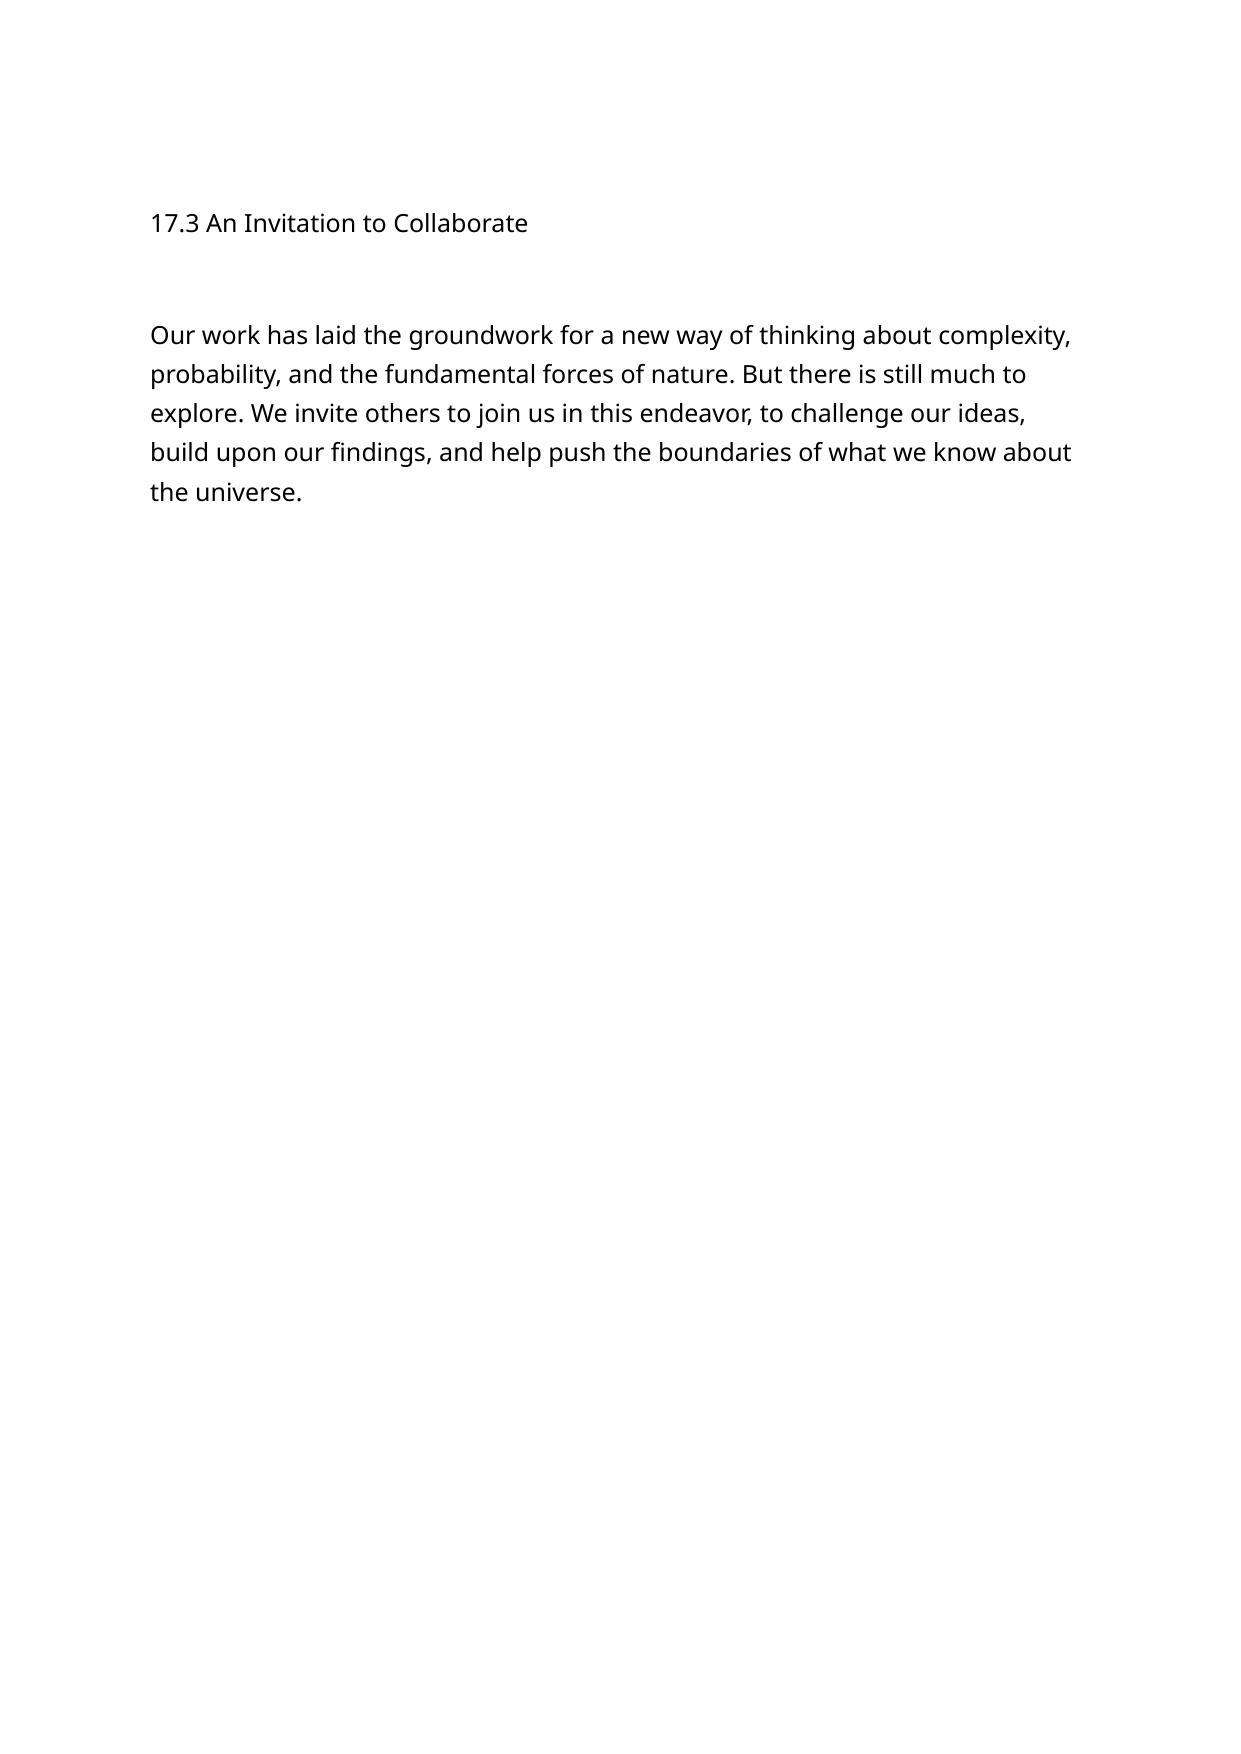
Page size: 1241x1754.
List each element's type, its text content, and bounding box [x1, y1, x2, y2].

text 17.3 An Invitation to Collaborate [150, 206, 1090, 240]
text Our work has laid the groundwork for a new way of thinking about complexity, probability, and the fundamental forces of nature. But there is still much to explore. We invite others to join us in this endeavor, to challenge our ideas, build upon our findings, and help push the boundaries of what we know about the universe. [150, 317, 1090, 508]
